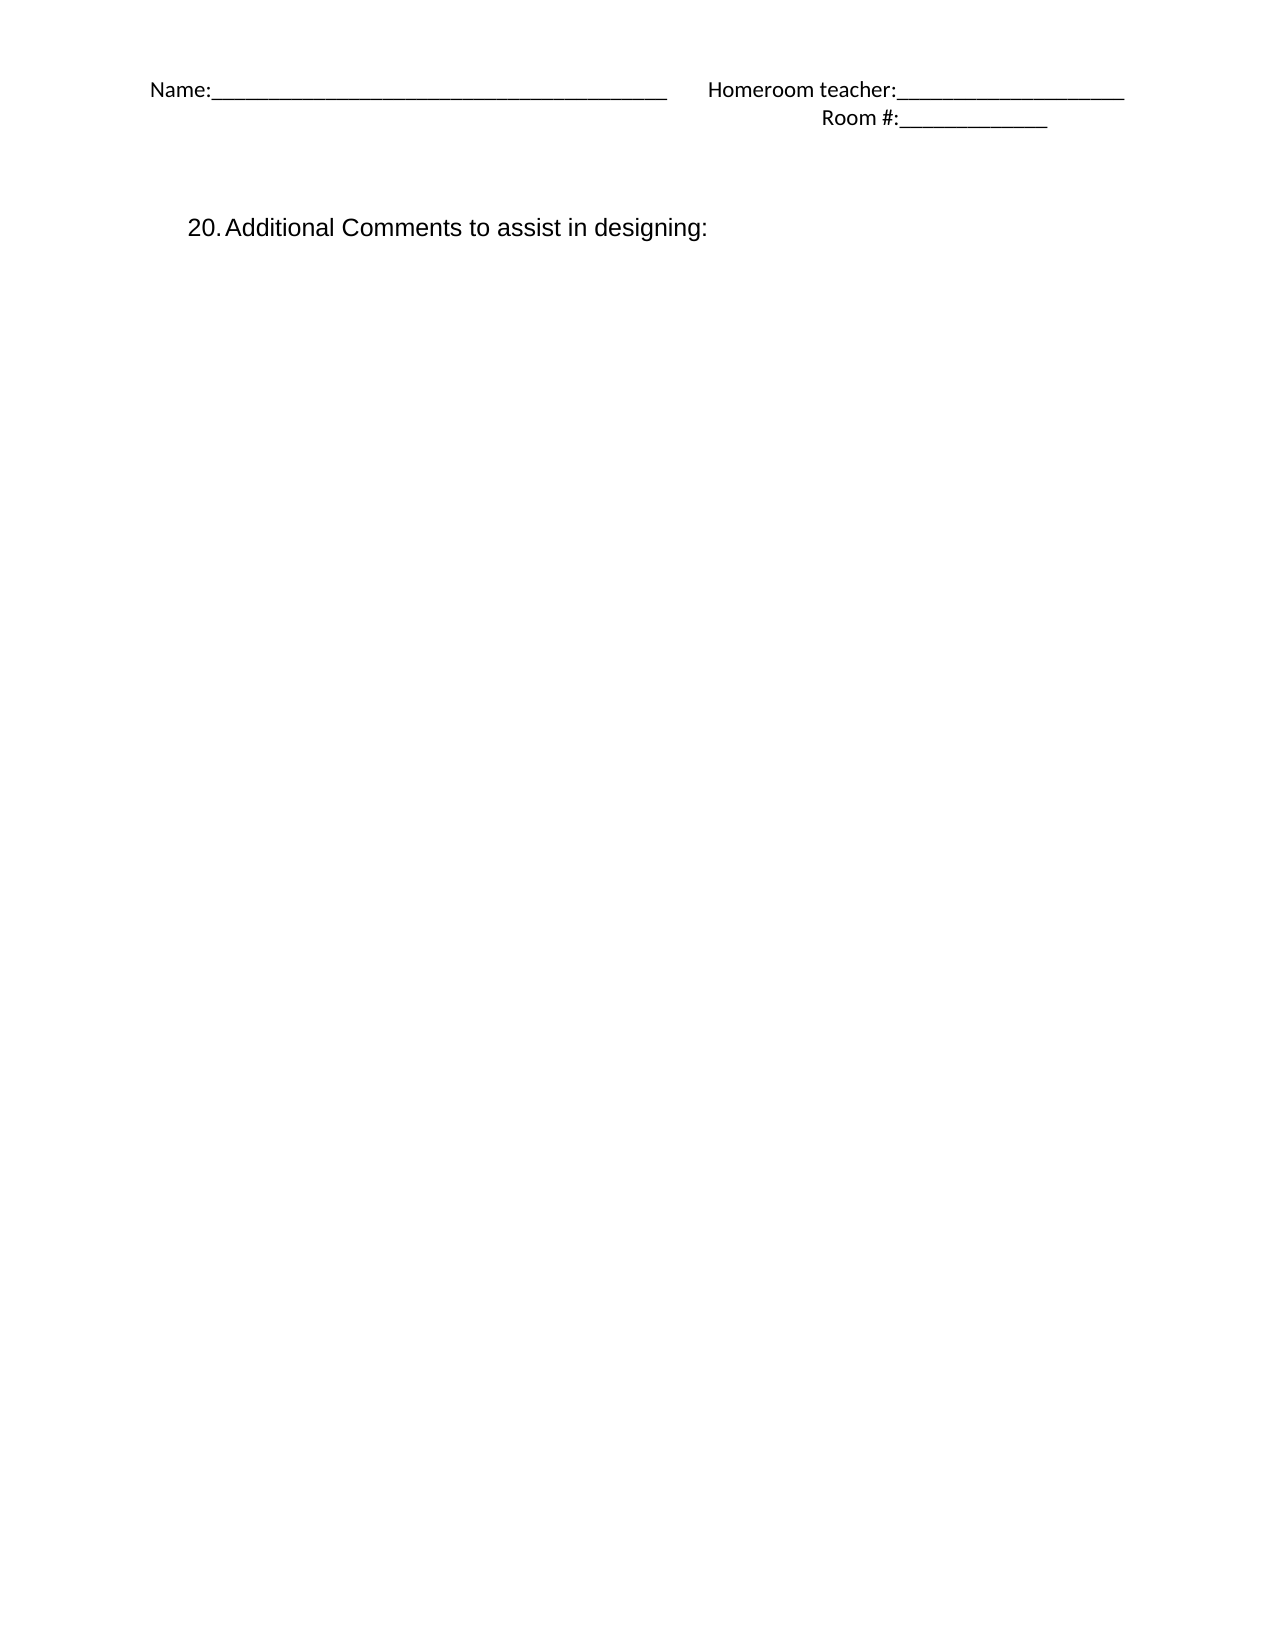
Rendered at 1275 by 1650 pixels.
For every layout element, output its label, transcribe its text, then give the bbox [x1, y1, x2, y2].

list Additional Comments to assist in designing: [187, 213, 1125, 242]
